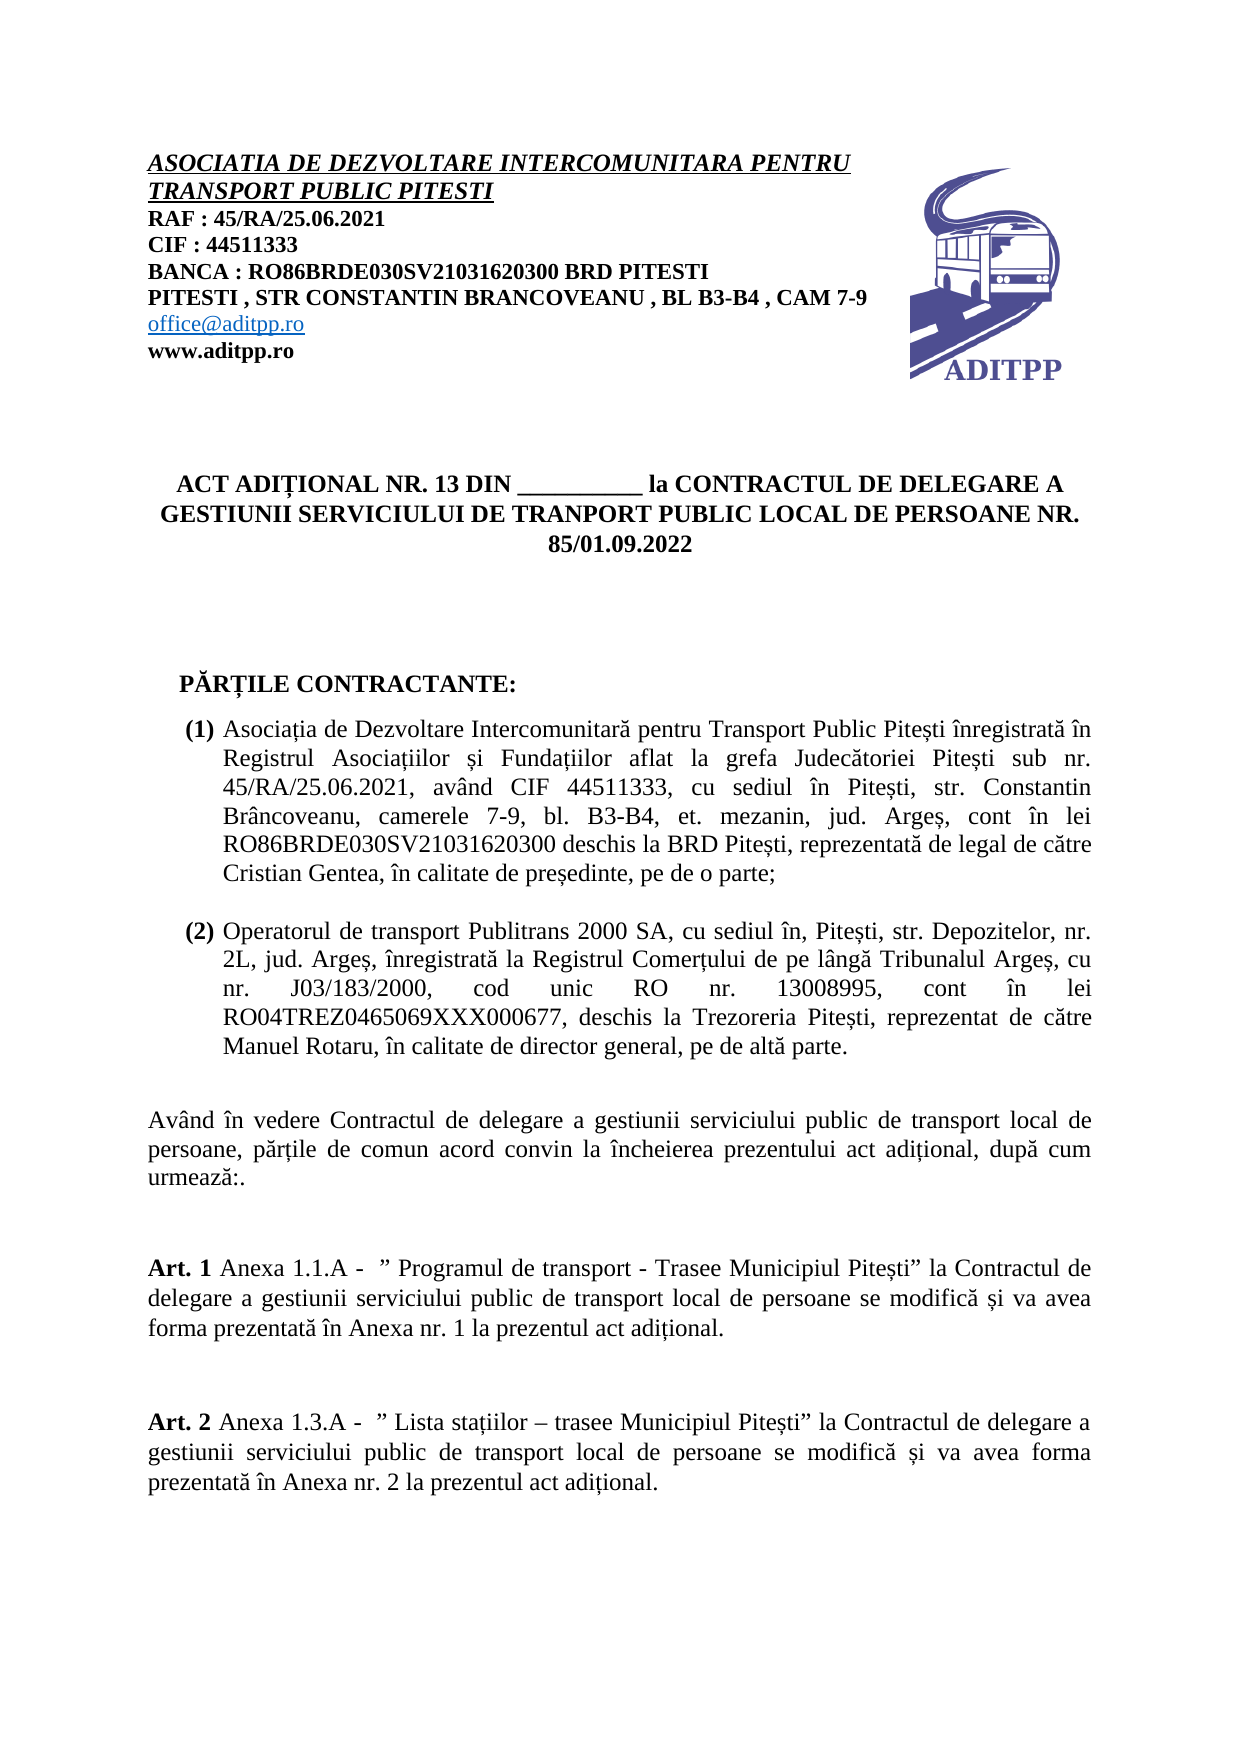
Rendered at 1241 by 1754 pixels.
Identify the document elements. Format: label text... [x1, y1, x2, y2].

text Având în vedere Contractul de delegare a gestiunii serviciului public de transport local de persoane, părțile de comun acord convin la încheierea prezentului act adițional, după cum urmează:. [148, 1105, 1093, 1191]
text RAF : 45/RA/25.06.2021 [148, 205, 1093, 231]
text ACT ADIȚIONAL NR. 13 DIN __________ la CONTRACTUL DE DELEGARE A GESTIUNII SERVICIULUI DE TRANPORT PUBLIC LOCAL DE PERSOANE NR. 85/01.09.2022 [148, 469, 1093, 558]
text PĂRȚILE CONTRACTANTE: [148, 669, 1093, 698]
text Art. 1 Anexa 1.1.A - ” Programul de transport - Trasee Municipiul Pitești” la Contractul de delegare a gestiunii serviciului public de transport local de persoane se modifică și va avea forma prezentată în Anexa nr. 1 la prezentul act adițional. [148, 1253, 1093, 1342]
text CIF : 44511333 [148, 231, 1093, 258]
list Asociația de Dezvoltare Intercomunitară pentru Transport Public Pitești înregistrată în Registrul Asociațiilor și Fundațiilor aflat la grefa Judecătoriei Pitești sub nr. 45/RA/25.06.2021, având CIF 44511333, cu sediul în Pitești, str. Constantin Brâncoveanu, camerele 7-9, bl. B3-B4, et. mezanin, jud. Argeș, cont în lei RO86BRDE030SV21031620300 deschis la BRD Pitești, reprezentată de legal de către Cristian Gentea, în calitate de președinte, pe de o parte; [185, 714, 1093, 887]
text Art. 2 Anexa 1.3.A - ” Lista stațiilor – trasee Municipiul Pitești” la Contractul de delegare a gestiunii serviciului public de transport local de persoane se modifică și va avea forma prezentată în Anexa nr. 2 la prezentul act adițional. [148, 1407, 1093, 1496]
text BANCA : RO86BRDE030SV21031620300 BRD PITESTI [148, 258, 1093, 284]
text office@aditpp.ro [148, 311, 1093, 337]
list Operatorul de transport Publitrans 2000 SA, cu sediul în, Pitești, str. Depozitelor, nr. 2L, jud. Argeș, înregistrată la Registrul Comerțului de pe lângă Tribunalul Argeș, cu nr. J03/183/2000, cod unic RO nr. 13008995, cont în lei RO04TREZ0465069XXX000677, deschis la Trezoreria Pitești, reprezentat de către Manuel Rotaru, în calitate de director general, pe de altă parte. [185, 916, 1093, 1059]
picture [870, 155, 1105, 398]
text PITESTI , STR CONSTANTIN BRANCOVEANU , BL B3-B4 , CAM 7-9 [148, 284, 1093, 311]
text TRANSPORT PUBLIC PITESTI [148, 176, 1093, 205]
text www.aditpp.ro [148, 337, 1093, 363]
text ASOCIATIA DE DEZVOLTARE INTERCOMUNITARA PENTRU [148, 148, 1093, 176]
